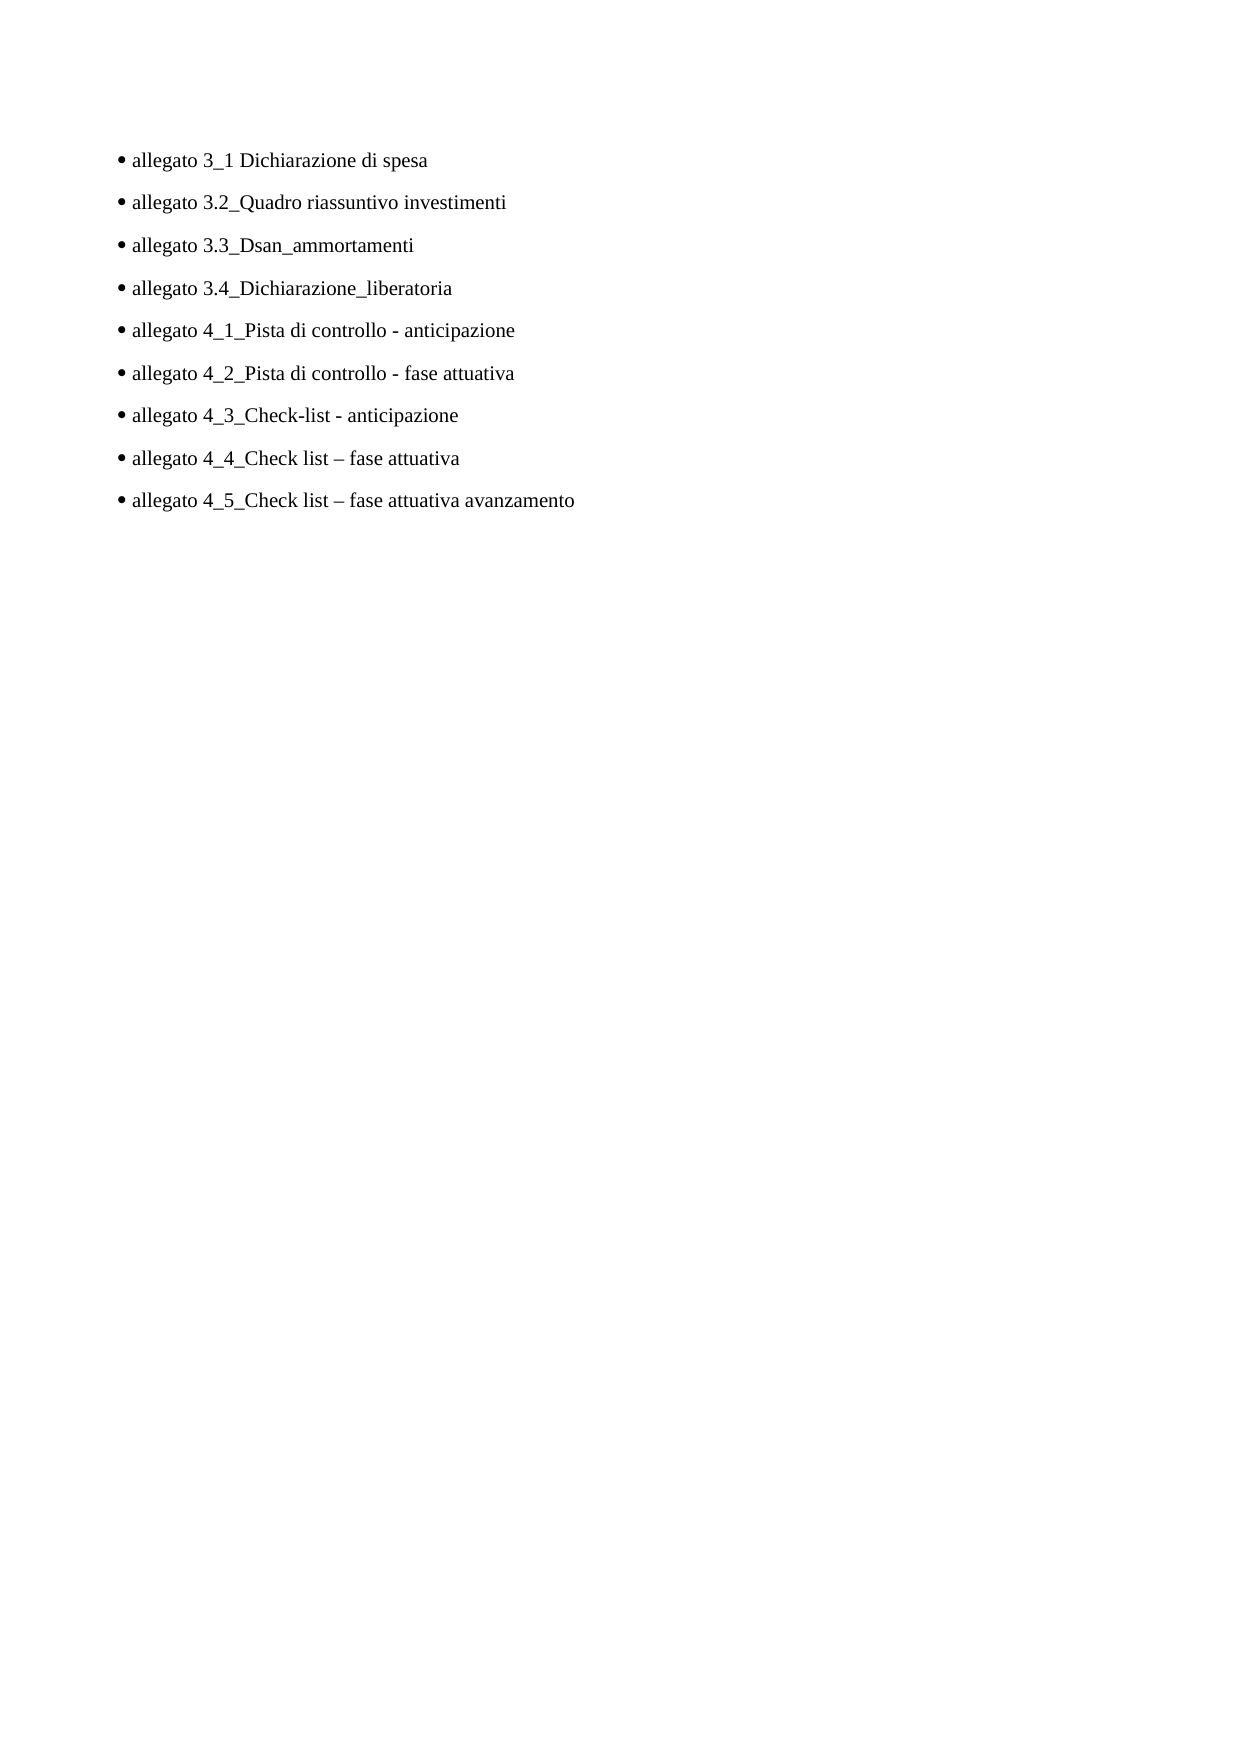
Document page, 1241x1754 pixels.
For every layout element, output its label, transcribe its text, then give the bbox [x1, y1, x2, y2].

text allegato 4_2_Pista di controllo - fase attuativa [118, 361, 1122, 385]
text allegato 3.2_Quadro riassuntivo investimenti [118, 190, 1122, 214]
text allegato 4_5_Check list – fase attuativa avanzamento [118, 488, 1122, 512]
text allegato 3.4_Dichiarazione_liberatoria [118, 275, 1122, 299]
text allegato 3_1 Dichiarazione di spesa [118, 148, 1122, 172]
text allegato 4_4_Check list – fase attuativa [118, 446, 1122, 470]
text allegato 4_3_Check-list - anticipazione [118, 403, 1122, 427]
text allegato 4_1_Pista di controllo - anticipazione [118, 318, 1122, 342]
text allegato 3.3_Dsan_ammortamenti [118, 233, 1122, 257]
